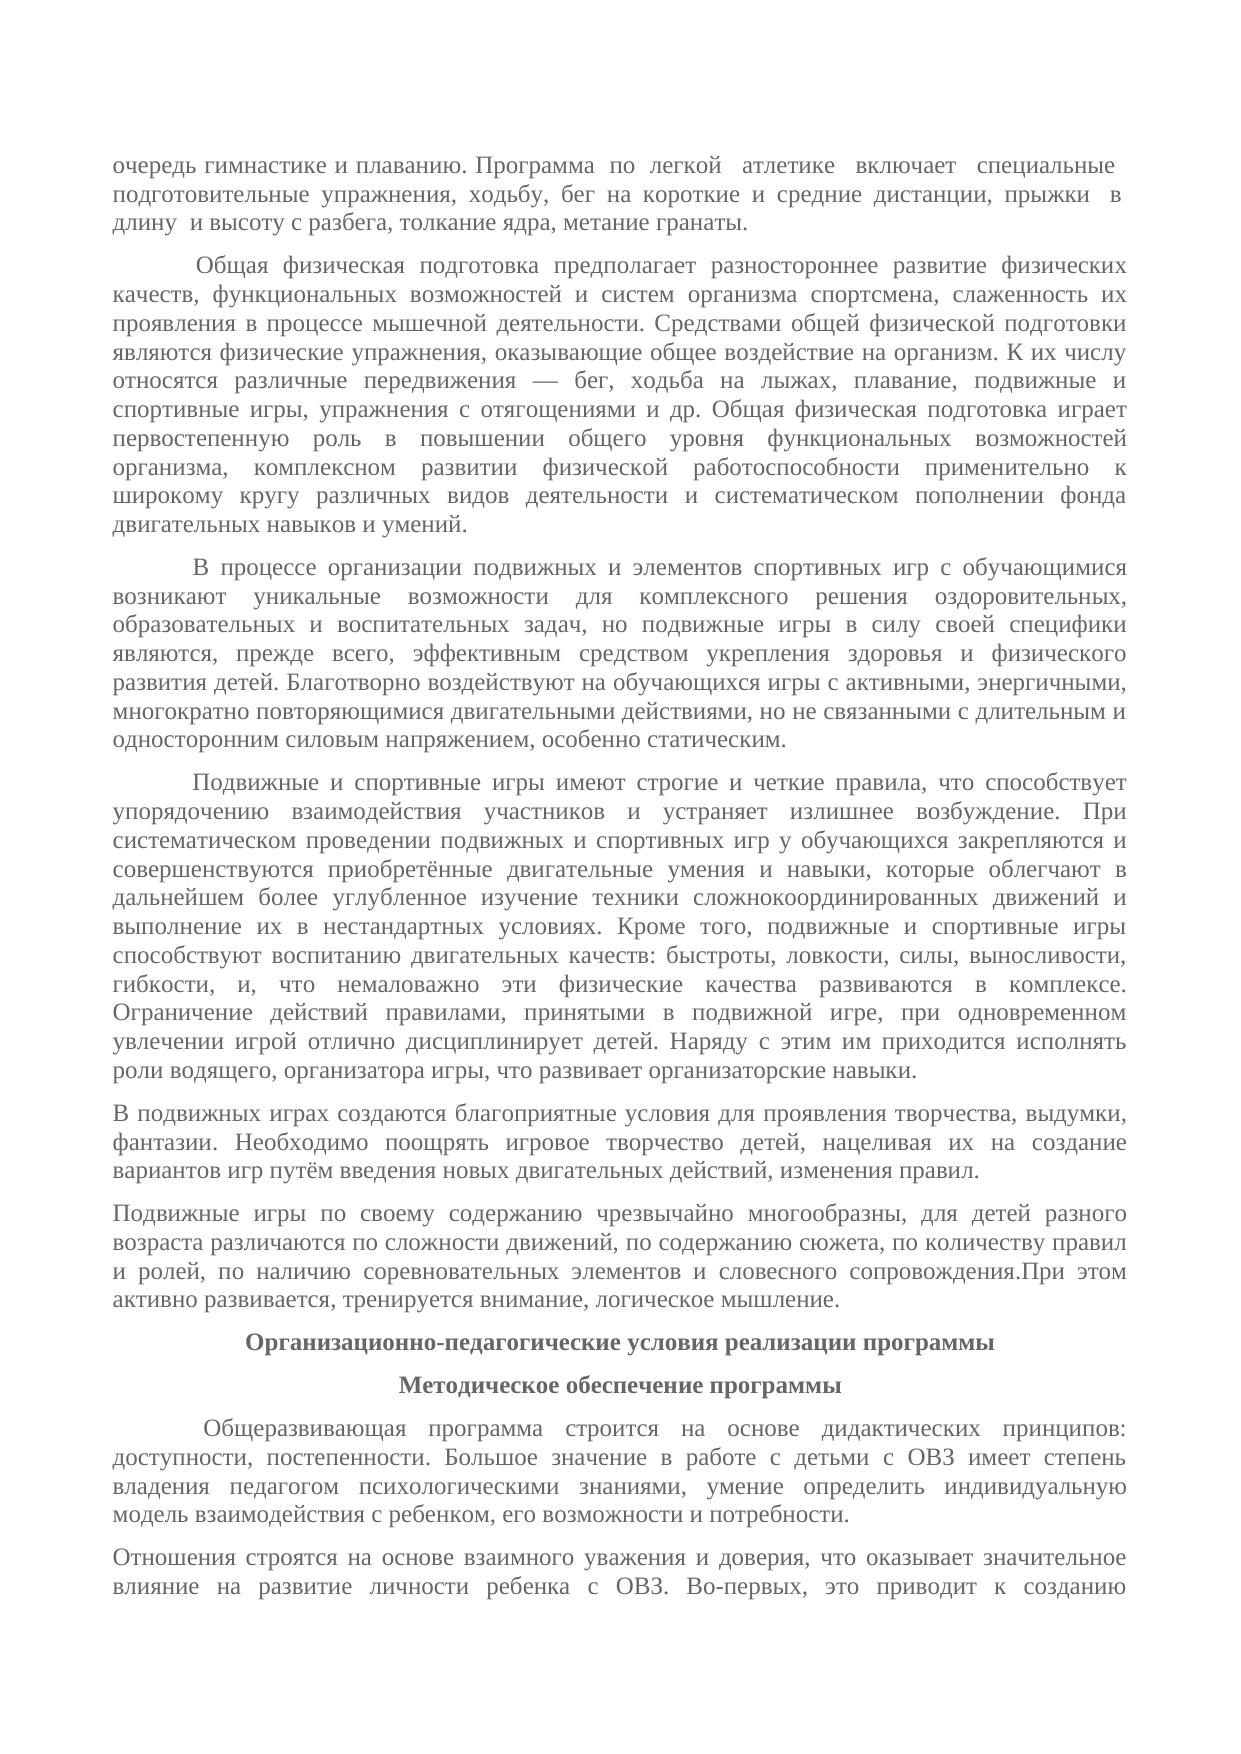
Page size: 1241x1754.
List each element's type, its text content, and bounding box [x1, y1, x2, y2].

text Общеразвивающая программа строится на основе дидактических принципов: доступности, постепенности. Большое значение в работе с детьми с ОВЗ имеет степень владения педагогом психологическими знаниями, умение определить индивидуальную модель взаимодействия с ребенком, его возможности и потребности. [112, 1413, 1128, 1528]
text Общая физическая подготовка предполагает разностороннее развитие физических качеств, функциональных возможностей и систем организма спортсмена, слаженность их проявления в процессе мышечной деятельности. Средствами общей физической подготовки являются физические упражнения, оказывающие общее воздействие на организм. К их числу относятся различные передвижения — бег, ходьба на лыжах, плавание, подвижные и спортивные игры, упражнения с отягощениями и др. Общая физическая подготовка играет первостепенную роль в повышении общего уровня функциональных возможностей организма, комплексном развитии физической работоспособности применительно к широкому кругу различных видов деятельности и систематическом пополнении фонда двигательных навыков и умений. [112, 250, 1128, 538]
text Подвижные и спортивные игры имеют строгие и четкие правила, что способствует упорядочению взаимодействия участников и устраняет излишнее возбуждение. При систематическом проведении подвижных и спортивных игр у обучающихся закрепляются и совершенствуются приобретённые двигательные умения и навыки, которые облегчают в дальнейшем более углубленное изучение техники сложнокоординированных движений и выполнение их в нестандартных условиях. Кроме того, подвижные и спортивные игры способствуют воспитанию двигательных качеств: быстроты, ловкости, силы, выносливости, гибкости, и, что немаловажно эти физические качества развиваются в комплексе. Ограничение действий правилами, принятыми в подвижной игре, при одновременном увлечении игрой отлично дисциплинирует детей. Наряду с этим им приходится исполнять роли водящего, организатора игры, что развивает организаторские навыки. [112, 767, 1128, 1084]
text В подвижных играх создаются благоприятные условия для проявления творчества, выдумки, фантазии. Необходимо поощрять игровое творчество детей, нацеливая их на создание вариантов игр путём введения новых двигательных действий, изменения правил. [112, 1098, 1128, 1184]
text Организационно-педагогические условия реализации программы [112, 1327, 1128, 1356]
text В процессе организации подвижных и элементов спортивных игр с обучающимися возникают уникальные возможности для комплексного решения оздоровительных, образовательных и воспитательных задач, но подвижные игры в силу своей специфики являются, прежде всего, эффективным средством укрепления здоровья и физического развития детей. Благотворно воздействуют на обучающихся игры с активными, энергичными, многократно повторяющимися двигательными действиями, но не связанными с длительным и односторонним силовым напряжением, особенно статическим. [112, 552, 1128, 753]
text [112, 1542, 1128, 1600]
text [112, 150, 1128, 236]
text Методическое обеспечение программы [112, 1370, 1128, 1399]
text Подвижные игры по своему содержанию чрезвычайно многообразны, для детей разного возраста различаются по сложности движений, по содержанию сюжета, по количеству правил и ролей, по наличию соревновательных элементов и словесного сопровождения.При этом активно развивается, тренируется внимание, логическое мышление. [112, 1198, 1128, 1313]
